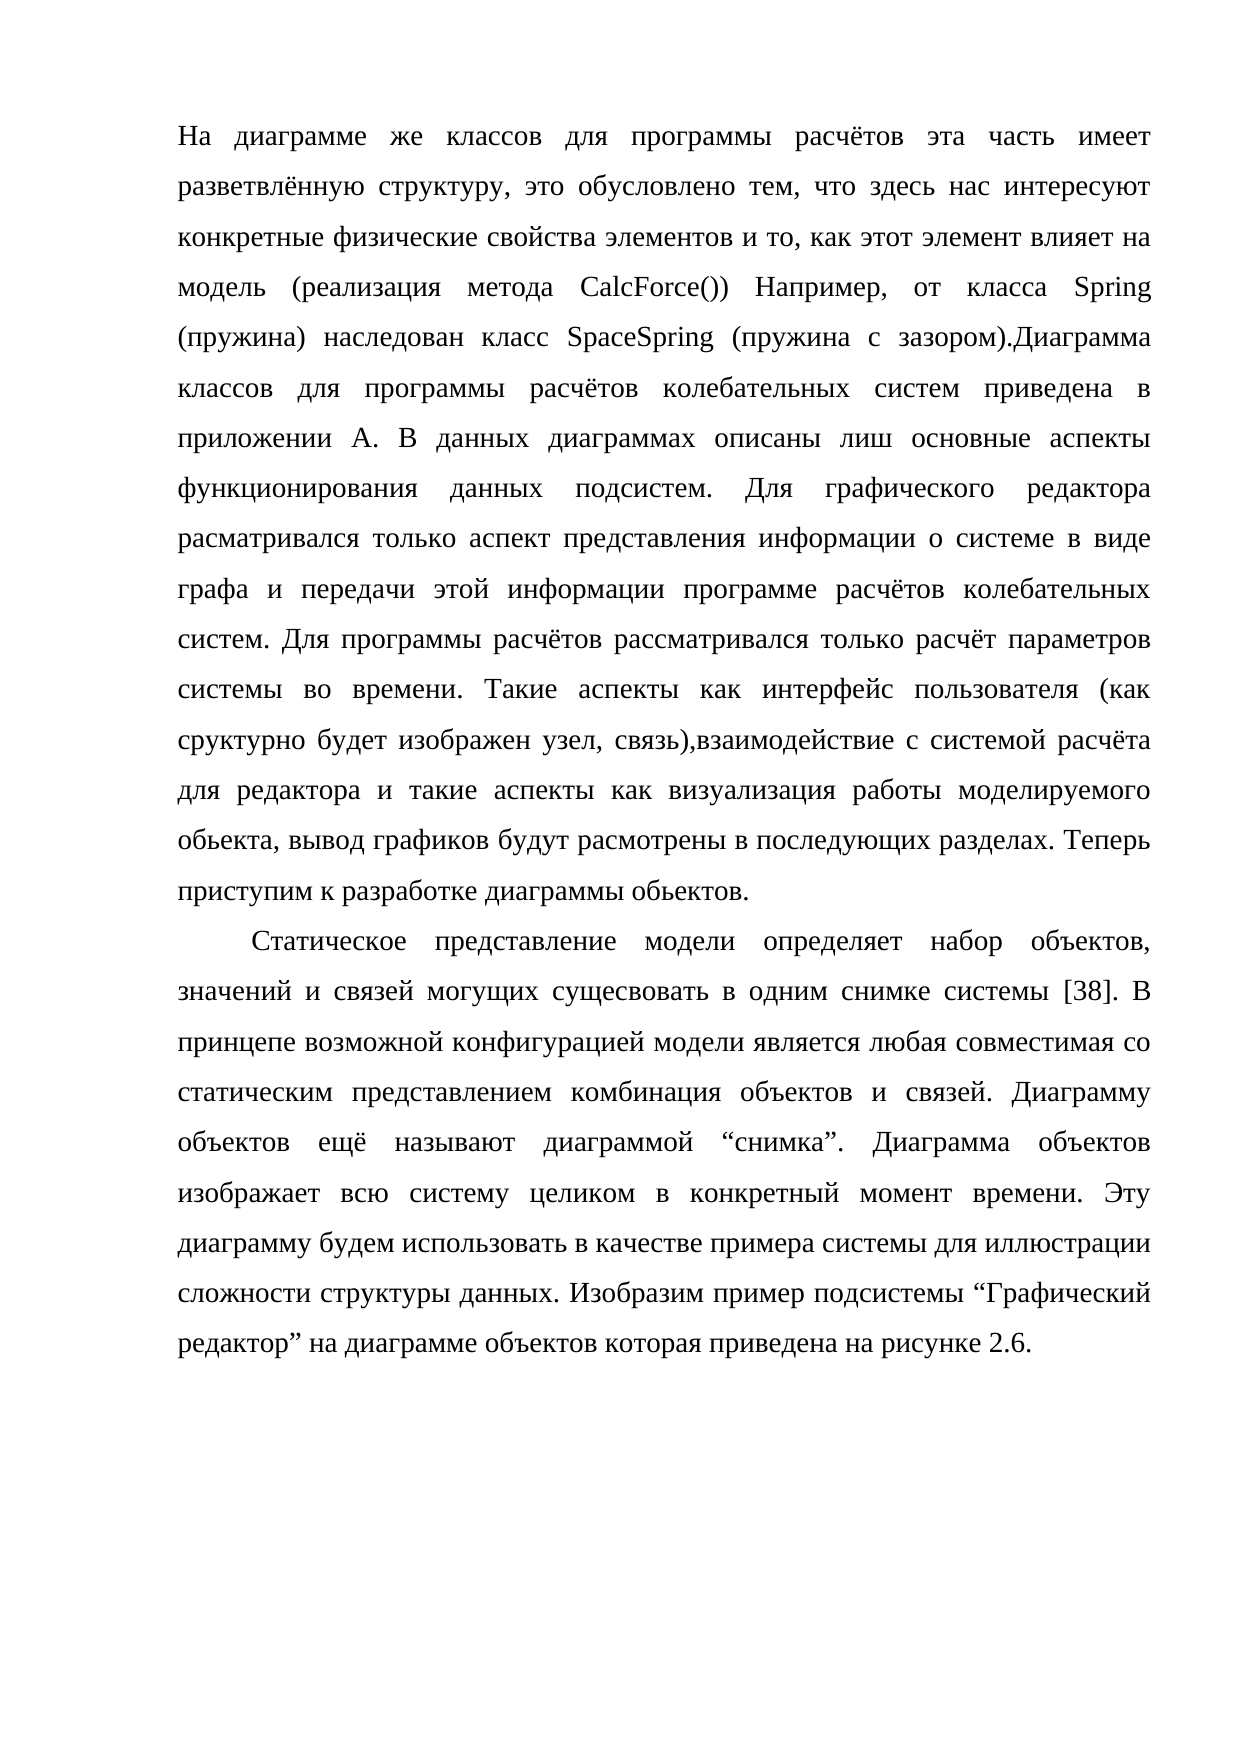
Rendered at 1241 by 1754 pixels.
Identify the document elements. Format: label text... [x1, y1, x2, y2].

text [177, 118, 1152, 906]
text Статическое представление модели определяет набор объектов, значений и связей могущих сущесвовать в одним снимке системы [38]. В принцепе возможной конфигурацией модели является любая совместимая со статическим представлением комбинация объектов и связей. Диаграмму объектов ещё называют диаграммой “снимка”. Диаграмма объектов изображает всю систему целиком в конкретный момент времени. Эту диаграмму будем использовать в качестве примера системы для иллюстрации сложности структуры данных. Изобразим пример подсистемы “Графический редактор” на диаграмме объектов которая приведена на рисунке 2.6. [177, 923, 1152, 1359]
